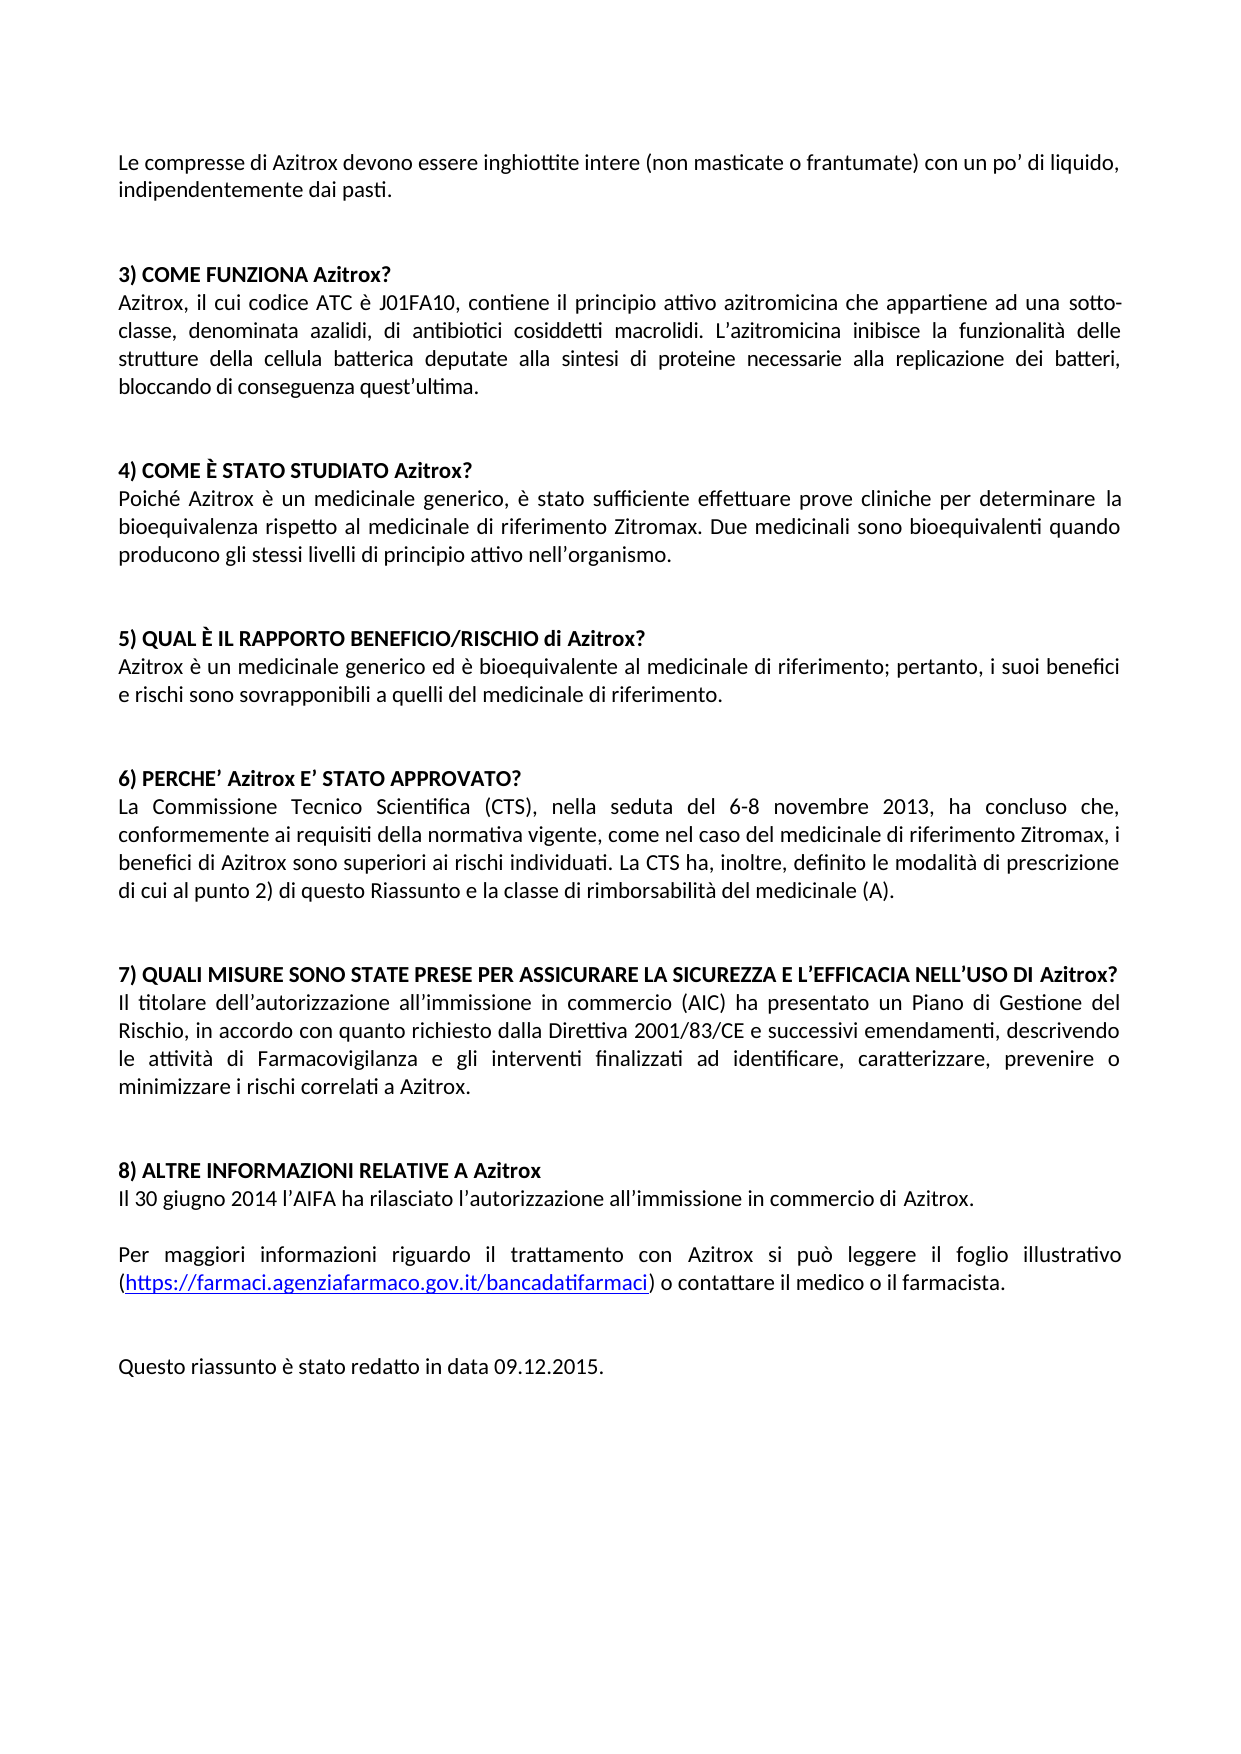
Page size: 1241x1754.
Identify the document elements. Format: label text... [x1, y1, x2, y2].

text 3) COME FUNZIONA Azitrox? [118, 260, 1122, 288]
text Le compresse di Azitrox devono essere inghiottite intere (non masticate o frantumate) con un po’ di liquido, indipendentemente dai pasti. [118, 148, 1122, 204]
text 7) QUALI MISURE SONO STATE PRESE PER ASSICURARE LA SICUREZZA E L’EFFICACIA NELL’USO DI Azitrox? [118, 960, 1122, 988]
text Per maggiori informazioni riguardo il trattamento con Azitrox si può leggere il foglio illustrativo (https://farmaci.agenziafarmaco.gov.it/bancadatifarmaci) o contattare il medico o il farmacista. [118, 1240, 1122, 1296]
text La Commissione Tecnico Scientifica (CTS), nella seduta del 6-8 novembre 2013, ha concluso che, conformemente ai requisiti della normativa vigente, come nel caso del medicinale di riferimento Zitromax, i benefici di Azitrox sono superiori ai rischi individuati. La CTS ha, inoltre, definito le modalità di prescrizione di cui al punto 2) di questo Riassunto e la classe di rimborsabilità del medicinale (A). [118, 792, 1122, 904]
text Azitrox è un medicinale generico ed è bioequivalente al medicinale di riferimento; pertanto, i suoi benefici e rischi sono sovrapponibili a quelli del medicinale di riferimento. [118, 652, 1122, 708]
text 8) ALTRE INFORMAZIONI RELATIVE A Azitrox [118, 1156, 1122, 1184]
text Questo riassunto è stato redatto in data 09.12.2015. [118, 1352, 1122, 1381]
text 6) PERCHE’ Azitrox E’ STATO APPROVATO? [118, 764, 1122, 792]
text Il titolare dell’autorizzazione all’immissione in commercio (AIC) ha presentato un Piano di Gestione del Rischio, in accordo con quanto richiesto dalla Direttiva 2001/83/CE e successivi emendamenti, descrivendo le attività di Farmacovigilanza e gli interventi finalizzati ad identificare, caratterizzare, prevenire o minimizzare i rischi correlati a Azitrox. [118, 988, 1122, 1100]
text 5) QUAL È IL RAPPORTO BENEFICIO/RISCHIO di Azitrox? [118, 624, 1122, 652]
text 4) COME È STATO STUDIATO Azitrox? [118, 456, 1122, 484]
text Poiché Azitrox è un medicinale generico, è stato sufficiente effettuare prove cliniche per determinare la bioequivalenza rispetto al medicinale di riferimento Zitromax. Due medicinali sono bioequivalenti quando producono gli stessi livelli di principio attivo nell’organismo. [118, 484, 1122, 568]
text Azitrox, il cui codice ATC è J01FA10, contiene il principio attivo azitromicina che appartiene ad una sotto-classe, denominata azalidi, di antibiotici cosiddetti macrolidi. L’azitromicina inibisce la funzionalità delle strutture della cellula batterica deputate alla sintesi di proteine necessarie alla replicazione dei batteri, bloccando di conseguenza quest’ultima. [118, 288, 1122, 400]
text Il 30 giugno 2014 l’AIFA ha rilasciato l’autorizzazione all’immissione in commercio di Azitrox. [118, 1184, 1122, 1212]
